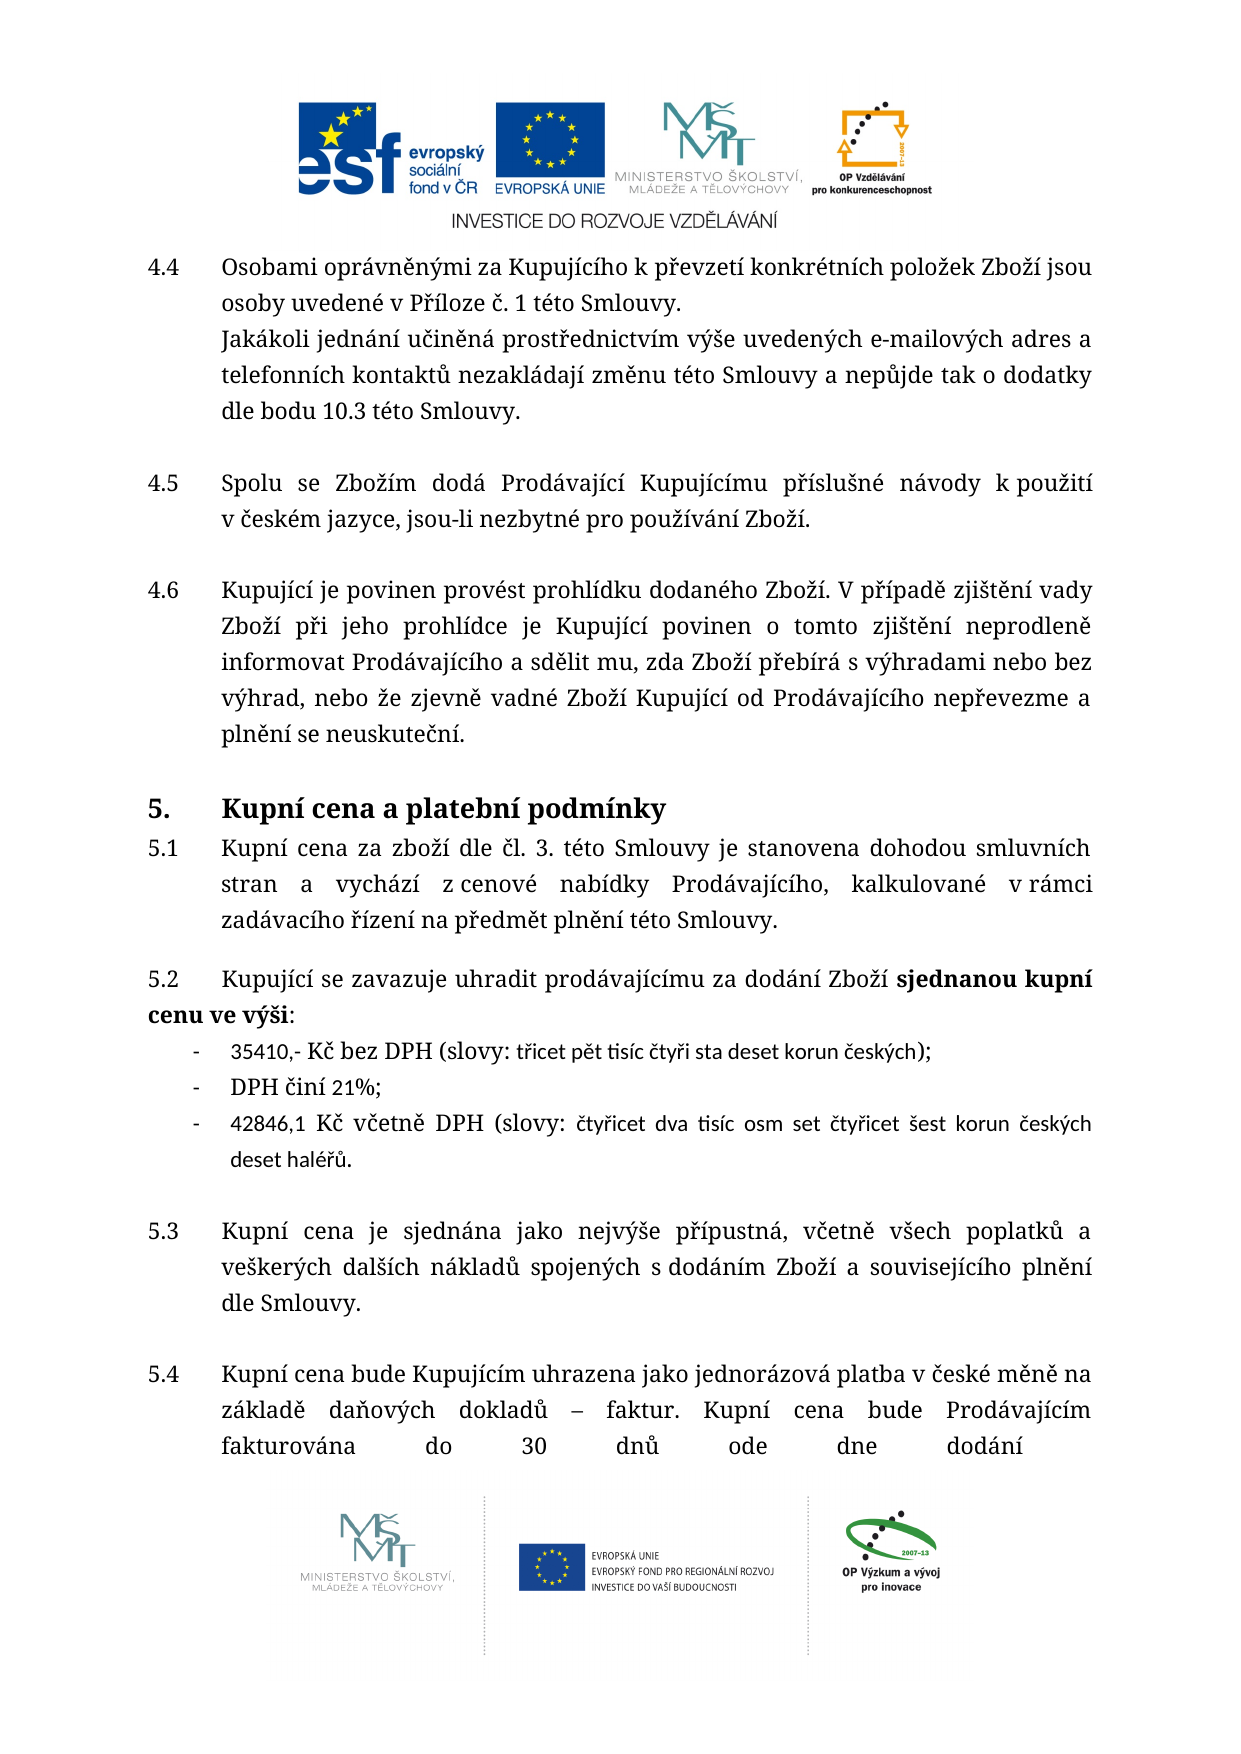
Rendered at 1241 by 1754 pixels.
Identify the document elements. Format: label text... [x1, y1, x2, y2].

list 35410,- Kč bez DPH (slovy: třicet pět tisíc čtyři sta deset korun českých); [193, 1035, 1093, 1066]
text Jakákoli jednání učiněná prostřednictvím výše uvedených e-mailových adres a telefonních kontaktů nezakládají změnu této Smlouvy a nepůjde tak o dodatky dle bodu 10.3 této Smlouvy. [221, 323, 1093, 426]
text 4.6 Kupující je povinen provést prohlídku dodaného Zboží. V případě zjištění vady Zboží při jeho prohlídce je Kupující povinen o tomto zjištění neprodleně informovat Prodávajícího a sdělit mu, zda Zboží přebírá s výhradami nebo bez výhrad, nebo že zjevně vadné Zboží Kupující od Prodávajícího nepřevezme a plnění se neuskuteční. [148, 574, 1093, 749]
picture [265, 1470, 975, 1681]
picture [265, 73, 975, 251]
text 5.1 Kupní cena za zboží dle čl. 3. této Smlouvy je stanovena dohodou smluvních stran a vychází z cenové nabídky Prodávajícího, kalkulované v rámci zadávacího řízení na předmět plnění této Smlouvy. [148, 832, 1093, 936]
text 5. Kupní cena a platební podmínky [148, 790, 1093, 827]
list DPH činí 21%; [193, 1071, 1093, 1102]
list 42846,1 Kč včetně DPH (slovy: čtyřicet dva tisíc osm set čtyřicet šest korun českých deset haléřů. [193, 1107, 1093, 1174]
text 5.2 Kupující se zavazuje uhradit prodávajícímu za dodání Zboží sjednanou kupní cenu ve výši: [148, 963, 1093, 1030]
text 5.3 Kupní cena je sjednána jako nejvýše přípustná, včetně všech poplatků a veškerých dalších nákladů spojených s dodáním Zboží a souvisejícího plnění dle Smlouvy. [148, 1214, 1093, 1318]
text 4.5 Spolu se Zbožím dodá Prodávající Kupujícímu příslušné návody k použití v českém jazyce, jsou-li nezbytné pro používání Zboží. [148, 467, 1093, 534]
text 4.4 Osobami oprávněnými za Kupujícího k převzetí konkrétních položek Zboží jsou osoby uvedené v Příloze č. 1 této Smlouvy. [148, 251, 1093, 318]
